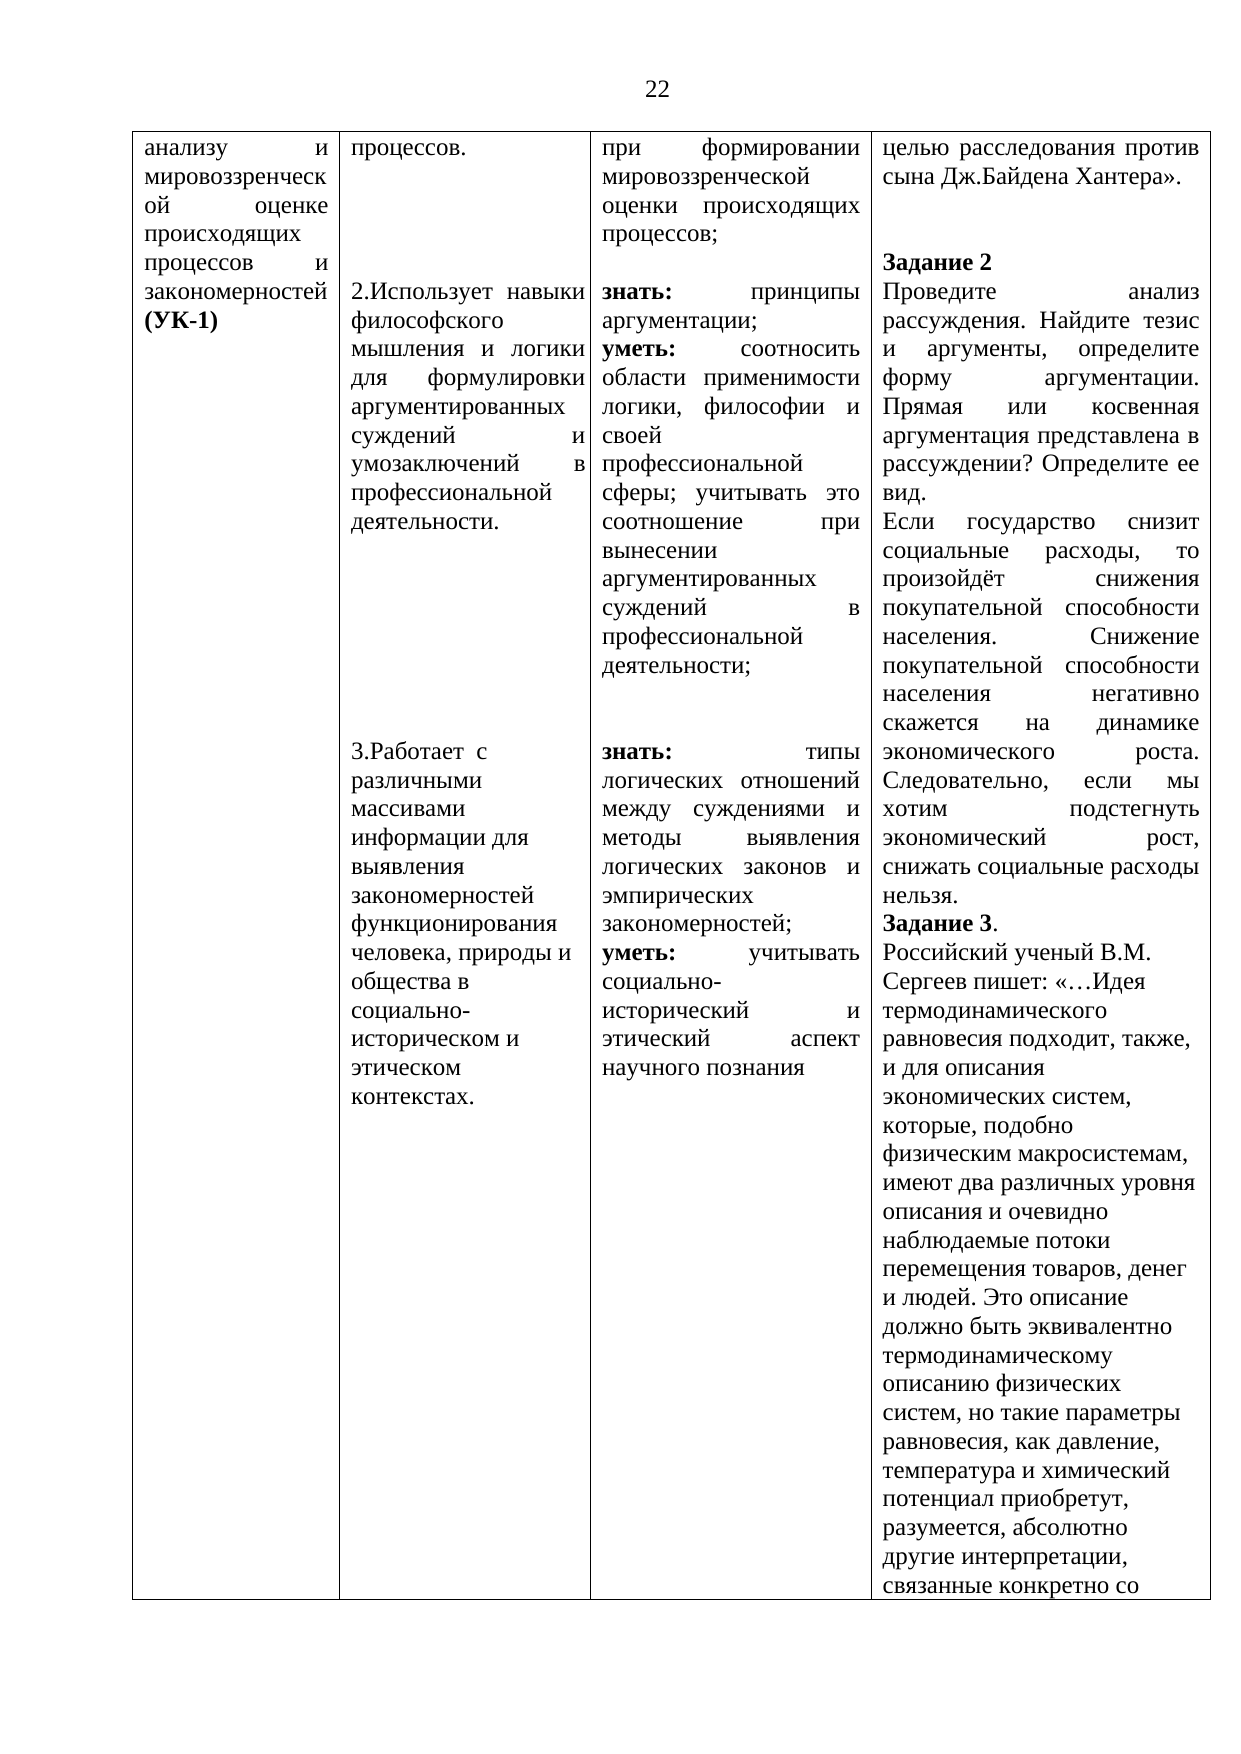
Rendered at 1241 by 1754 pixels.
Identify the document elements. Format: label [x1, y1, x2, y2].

table_cell [872, 132, 1210, 1598]
table_cell [340, 132, 590, 1598]
table_cell [133, 132, 339, 1598]
table_cell [591, 132, 871, 1598]
